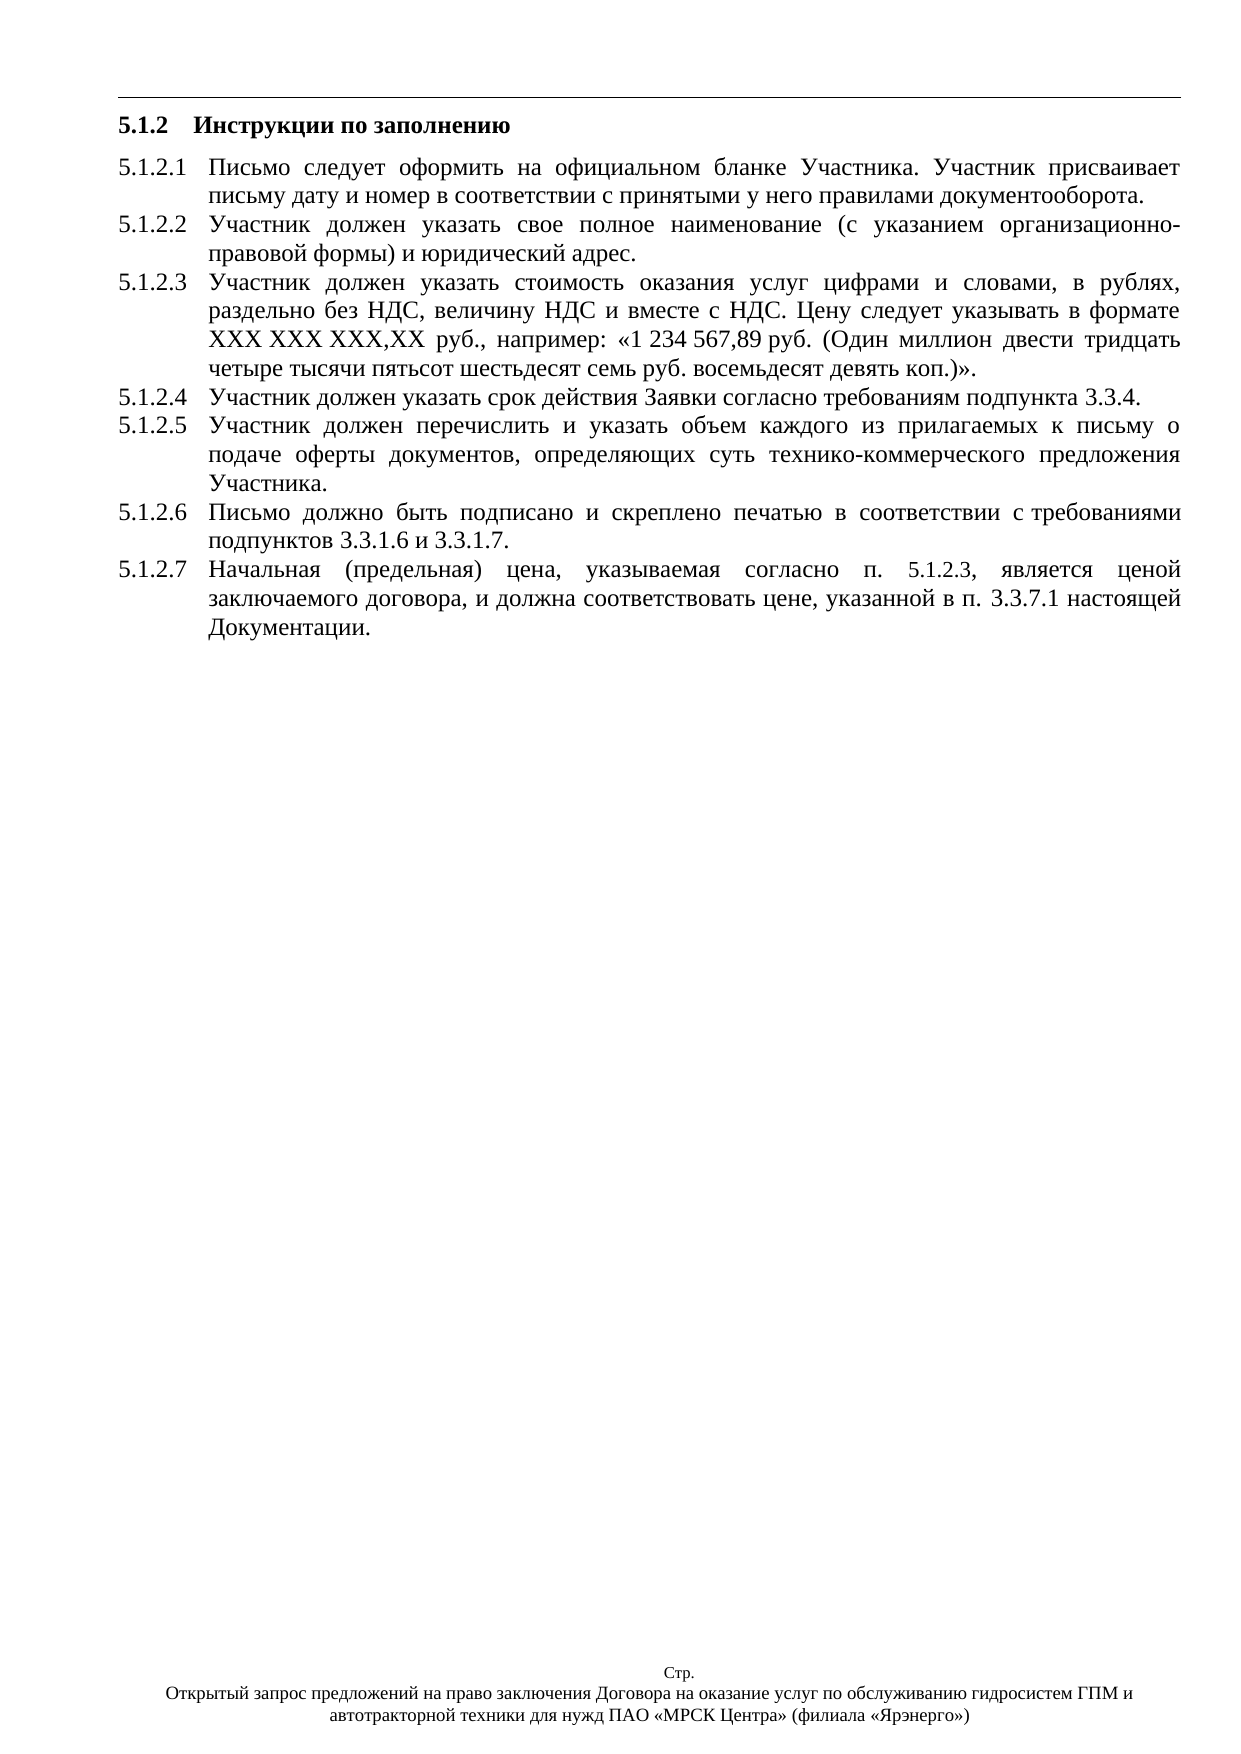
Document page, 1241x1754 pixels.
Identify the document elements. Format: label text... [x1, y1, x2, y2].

list Письмо должно быть подписано и скреплено печатью в соответствии с требованиями подпунктов 3.3.1.6 и 3.3.1.7. [118, 497, 1181, 554]
subtitle Инструкции по заполнению [118, 111, 1181, 139]
list Участник должен указать стоимость оказания услуг цифрами и словами, в рублях, раздельно без НДС, величину НДС и вместе с НДС. Цену следует указывать в формате ХХХ ХХХ ХХХ,ХХ руб., например: «1 234 567,89 руб. (Один миллион двести тридцать четыре тысячи пятьсот шестьдесят семь руб. восемьдесят девять коп.)». [118, 267, 1181, 382]
list Участник должен перечислить и указать объем каждого из прилагаемых к письму о подаче оферты документов, определяющих суть технико-коммерческого предложения Участника. [118, 411, 1181, 497]
list Участник должен указать свое полное наименование (с указанием организационно-правовой формы) и юридический адрес. [118, 209, 1181, 267]
list Начальная (предельная) цена, указываемая согласно п. 5.1.2.3, является ценой заключаемого договора, и должна соответствовать цене, указанной в п. 3.3.7.1 настоящей Документации. [118, 554, 1181, 641]
list Письмо следует оформить на официальном бланке Участника. Участник присваивает письму дату и номер в соответствии с принятыми у него правилами документооборота. [118, 152, 1181, 209]
list Участник должен указать срок действия Заявки согласно требованиям подпункта 3.3.4. [118, 382, 1181, 411]
